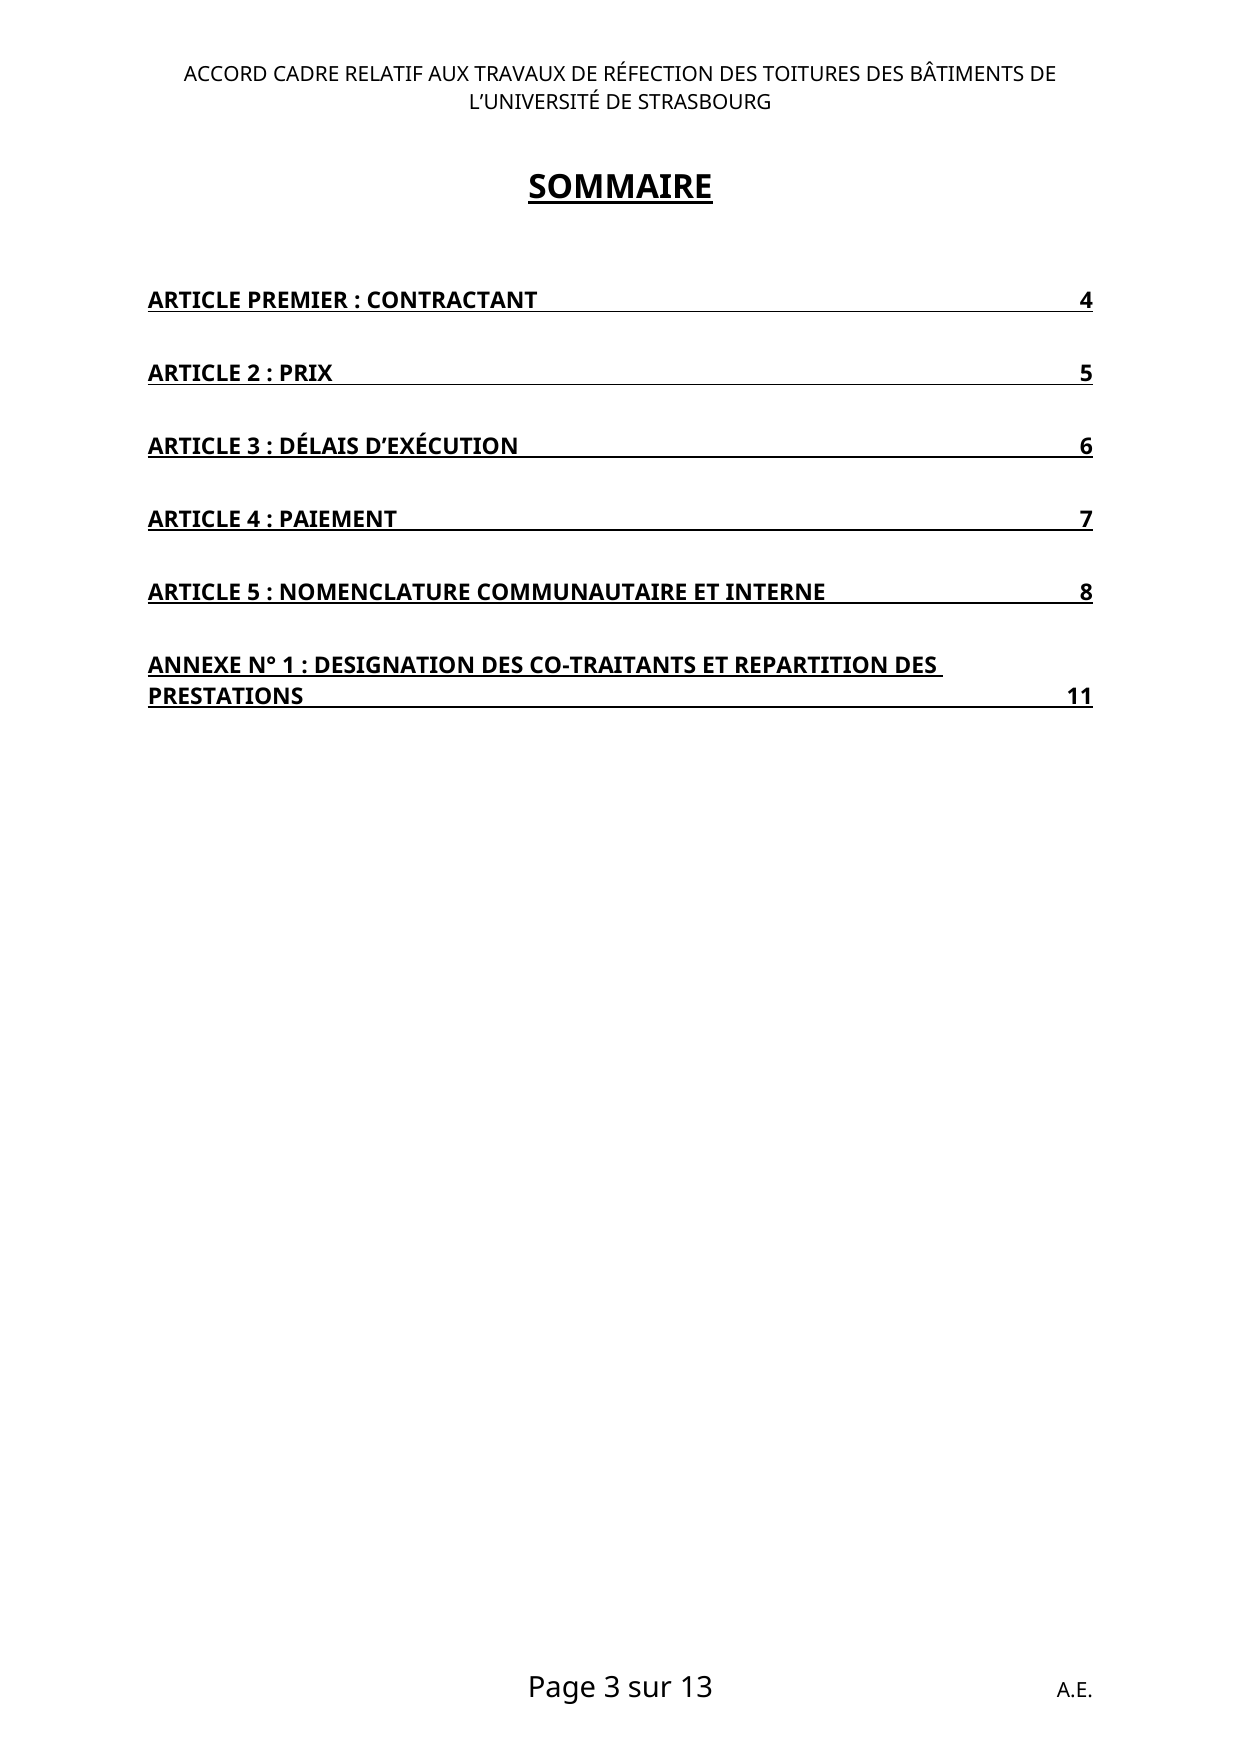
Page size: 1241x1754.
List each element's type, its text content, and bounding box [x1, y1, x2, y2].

text Article premier : Contractant 4 [148, 284, 1093, 311]
text Article 4 : Paiement 7 [148, 503, 1093, 529]
text Article 2 : Prix 5 [148, 357, 1093, 384]
text SOMMAIRE [148, 163, 1093, 208]
text ANNEXE N° 1 : DESIGNATION DES CO-TRAITANTS ET REPARTITION DES PRESTATIONS 11 [148, 649, 1093, 706]
text Article 3 : Délais d’exécution 6 [148, 430, 1093, 456]
text Article 5 : Nomenclature communautaire et interne 8 [148, 576, 1093, 602]
